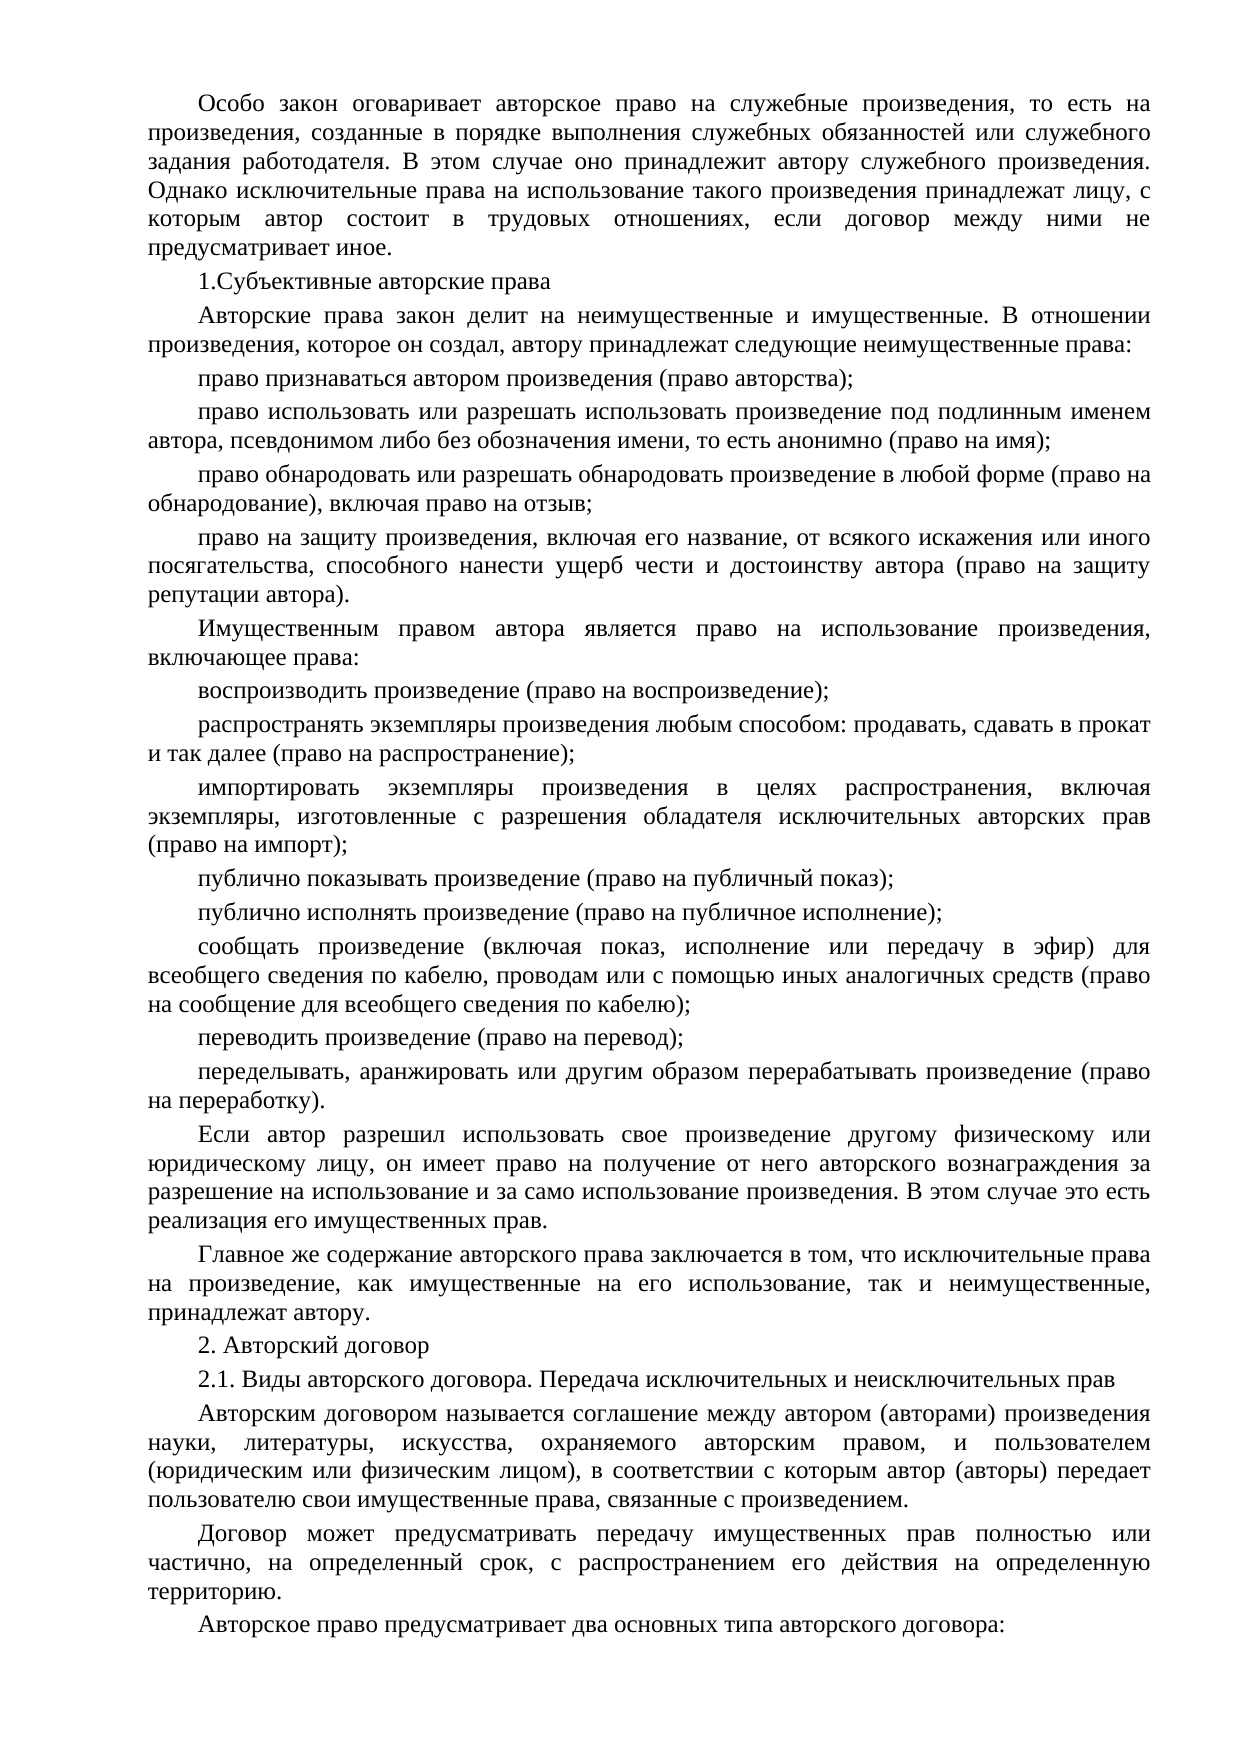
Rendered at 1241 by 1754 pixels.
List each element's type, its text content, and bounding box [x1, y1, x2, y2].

text Авторское право предусматривает два основных типа авторского договора: [148, 1609, 1152, 1638]
text 2. Авторский договор [148, 1330, 1152, 1359]
text Авторские права закон делит на неимущественные и имущественные. В отношении произведения, которое он создал, автору принадлежат следующие неимущественные права: [148, 300, 1152, 357]
text право обнародовать или разрешать обнародовать произведение в любой форме (право на обнародование), включая право на отзыв; [148, 459, 1152, 517]
text 2.1. Виды авторского договора. Передача исключительных и неисключительных прав [148, 1364, 1152, 1393]
text Если автор разрешил использовать свое произведение другому физическому или юридическому лицу, он имеет право на получение от него авторского вознаграждения за разрешение на использование и за само использование произведения. В этом случае это есть реализация его имущественных прав. [148, 1119, 1152, 1234]
text Главное же содержание авторского права заключается в том, что исключительные права на произведение, как имущественные на его использование, так и неимущественные, принадлежат автору. [148, 1239, 1152, 1325]
text право использовать или разрешать использовать произведение под подлинным именем автора, псевдонимом либо без обозначения имени, то есть анонимно (право на имя); [148, 396, 1152, 454]
text импортировать экземпляры произведения в целях распространения, включая экземпляры, изготовленные с разрешения обладателя исключительных авторских прав (право на импорт); [148, 772, 1152, 858]
text переделывать, аранжировать или другим образом перерабатывать произведение (право на переработку). [148, 1056, 1152, 1114]
text публично показывать произведение (право на публичный показ); [148, 863, 1152, 892]
text 1.Субъективные авторские права [148, 266, 1152, 295]
text переводить произведение (право на перевод); [148, 1022, 1152, 1051]
text Авторским договором называется соглашение между автором (авторами) произведения науки, литературы, искусства, охраняемого авторским правом, и пользователем (юридическим или физическим лицом), в соответствии с которым автор (авторы) передает пользователю свои имущественные права, связанные с произведением. [148, 1398, 1152, 1513]
text воспроизводить произведение (право на воспроизведение); [148, 676, 1152, 704]
text публично исполнять произведение (право на публичное исполнение); [148, 897, 1152, 926]
text сообщать произведение (включая показ, исполнение или передачу в эфир) для всеобщего сведения по кабелю, проводам или с помощью иных аналогичных средств (право на сообщение для всеобщего сведения по кабелю); [148, 931, 1152, 1017]
text Особо закон оговаривает авторское право на служебные произведения, то есть на произведения, созданные в порядке выполнения служебных обязанностей или служебного задания работодателя. В этом случае оно принадлежит автору служебного произведения. Однако исключительные права на использование такого произведения принадлежат лицу, с которым автор состоит в трудовых отношениях, если договор между ними не предусматривает иное. [148, 88, 1152, 261]
text распространять экземпляры произведения любым способом: продавать, сдавать в прокат и так далее (право на распространение); [148, 709, 1152, 767]
text право признаваться автором произведения (право авторства); [148, 363, 1152, 391]
text Имущественным правом автора является право на использование произведения, включающее права: [148, 613, 1152, 671]
text право на защиту произведения, включая его название, от всякого искажения или иного посягательства, способного нанести ущерб чести и достоинству автора (право на защиту репутации автора). [148, 522, 1152, 608]
text Договор может предусматривать передачу имущественных прав полностью или частично, на определенный срок, с распространением его действия на определенную территорию. [148, 1518, 1152, 1604]
